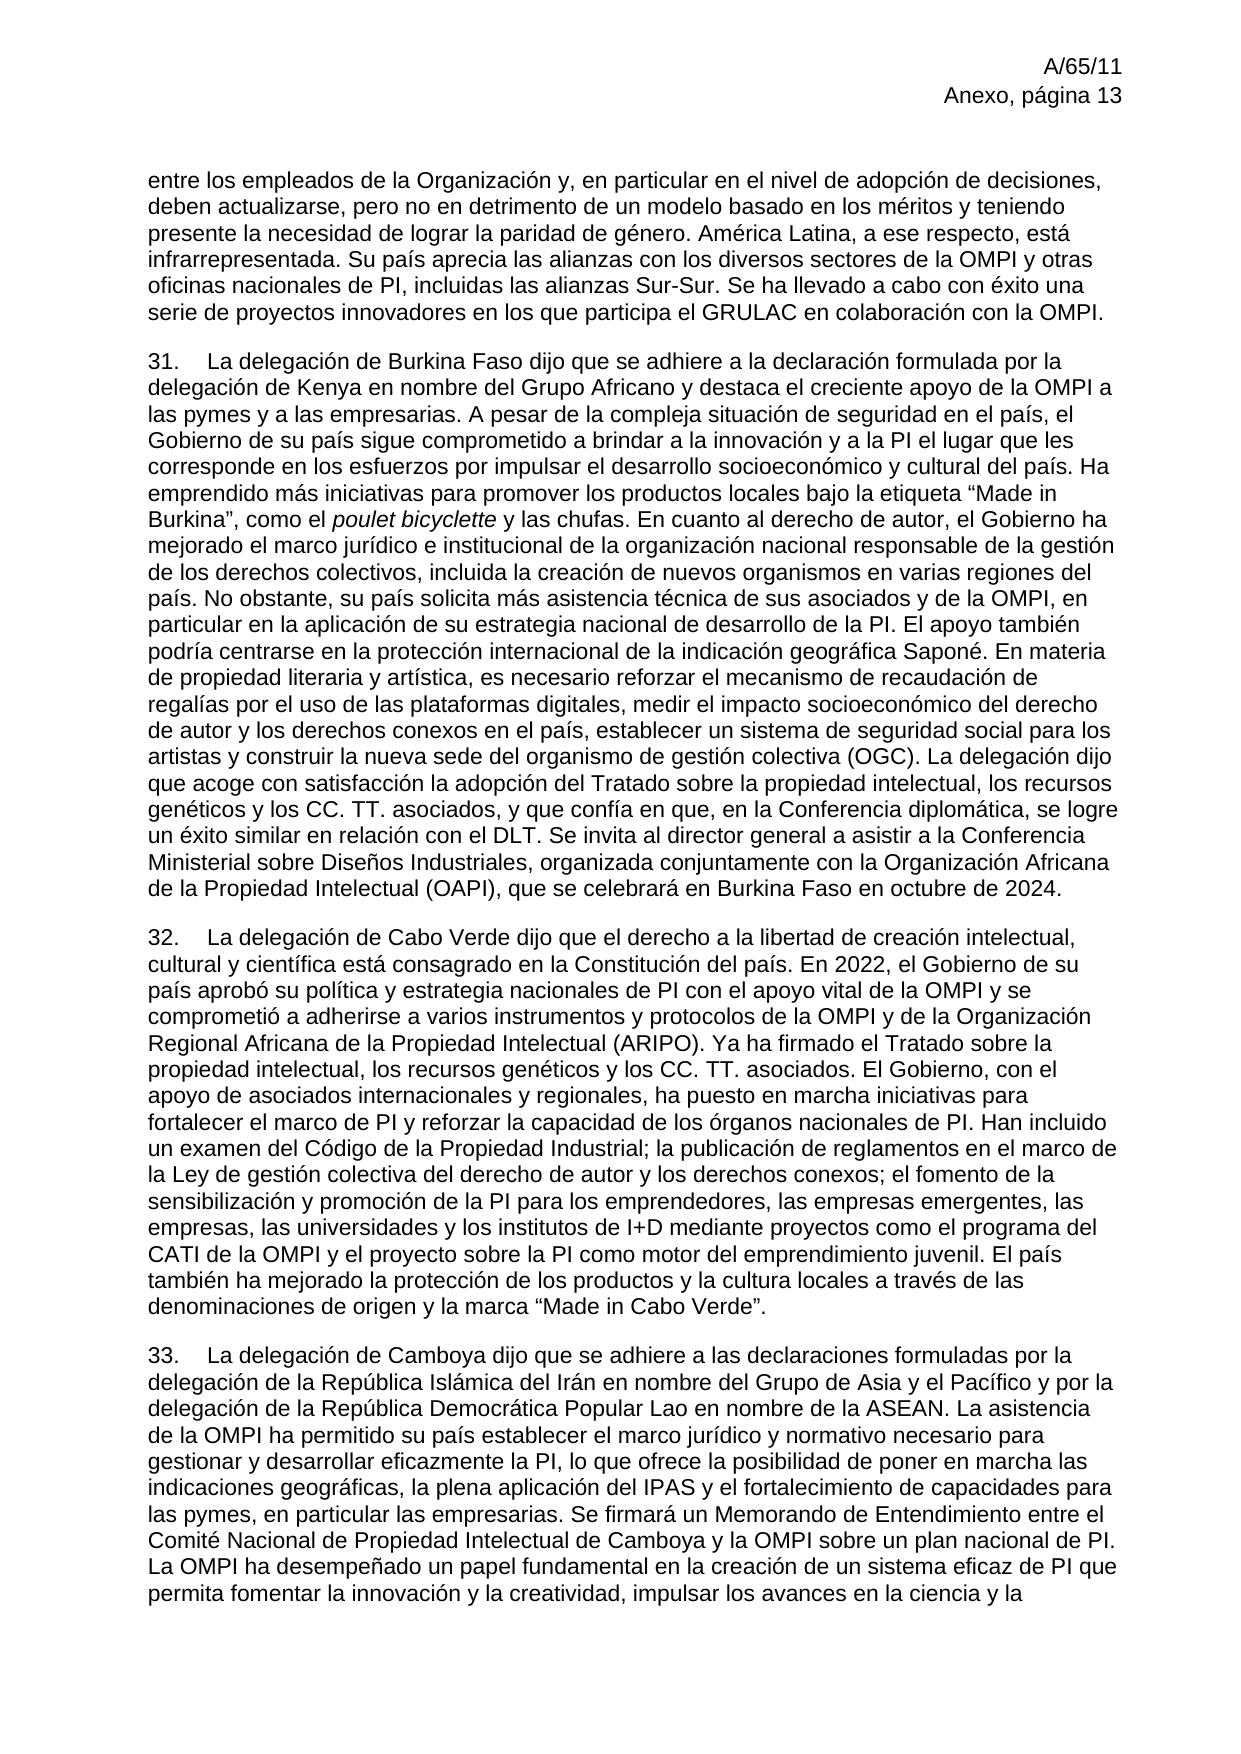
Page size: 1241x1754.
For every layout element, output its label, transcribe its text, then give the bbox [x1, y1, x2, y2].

text La delegación de Cabo Verde dijo que el derecho a la libertad de creación intelectual, cultural y científica está consagrado en la Constitución del país. En 2022, el Gobierno de su país aprobó su política y estrategia nacionales de PI con el apoyo vital de la OMPI y se comprometió a adherirse a varios instrumentos y protocolos de la OMPI y de la Organización Regional Africana de la Propiedad Intelectual (ARIPO). Ya ha firmado el Tratado sobre la propiedad intelectual, los recursos genéticos y los CC. TT. asociados. El Gobierno, con el apoyo de asociados internacionales y regionales, ha puesto en marcha iniciativas para fortalecer el marco de PI y reforzar la capacidad de los órganos nacionales de PI. Han incluido un examen del Código de la Propiedad Industrial; la publicación de reglamentos en el marco de la Ley de gestión colectiva del derecho de autor y los derechos conexos; el fomento de la sensibilización y promoción de la PI para los emprendedores, las empresas emergentes, las empresas, las universidades y los institutos de I+D mediante proyectos como el programa del CATI de la OMPI y el proyecto sobre la PI como motor del emprendimiento juvenil. El país también ha mejorado la protección de los productos y la cultura locales a través de las denominaciones de origen y la marca “Made in Cabo Verde”. [148, 924, 1122, 1319]
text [148, 167, 1122, 325]
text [148, 1342, 1122, 1606]
text La delegación de Burkina Faso dijo que se adhiere a la declaración formulada por la delegación de Kenya en nombre del Grupo Africano y destaca el creciente apoyo de la OMPI a las pymes y a las empresarias. A pesar de la compleja situación de seguridad en el país, el Gobierno de su país sigue comprometido a brindar a la innovación y a la PI el lugar que les corresponde en los esfuerzos por impulsar el desarrollo socioeconómico y cultural del país. Ha emprendido más iniciativas para promover los productos locales bajo la etiqueta “Made in Burkina”, como el poulet bicyclette y las chufas. En cuanto al derecho de autor, el Gobierno ha mejorado el marco jurídico e institucional de la organización nacional responsable de la gestión de los derechos colectivos, incluida la creación de nuevos organismos en varias regiones del país. No obstante, su país solicita más asistencia técnica de sus asociados y de la OMPI, en particular en la aplicación de su estrategia nacional de desarrollo de la PI. El apoyo también podría centrarse en la protección internacional de la indicación geográfica Saponé. En materia de propiedad literaria y artística, es necesario reforzar el mecanismo de recaudación de regalías por el uso de las plataformas digitales, medir el impacto socioeconómico del derecho de autor y los derechos conexos en el país, establecer un sistema de seguridad social para los artistas y construir la nueva sede del organismo de gestión colectiva (OGC). La delegación dijo que acoge con satisfacción la adopción del Tratado sobre la propiedad intelectual, los recursos genéticos y los CC. TT. asociados, y que confía en que, en la Conferencia diplomática, se logre un éxito similar en relación con el DLT. Se invita al director general a asistir a la Conferencia Ministerial sobre Diseños Industriales, organizada conjuntamente con la Organización Africana de la Propiedad Intelectual (OAPI), que se celebrará en Burkina Faso en octubre de 2024. [148, 348, 1122, 901]
